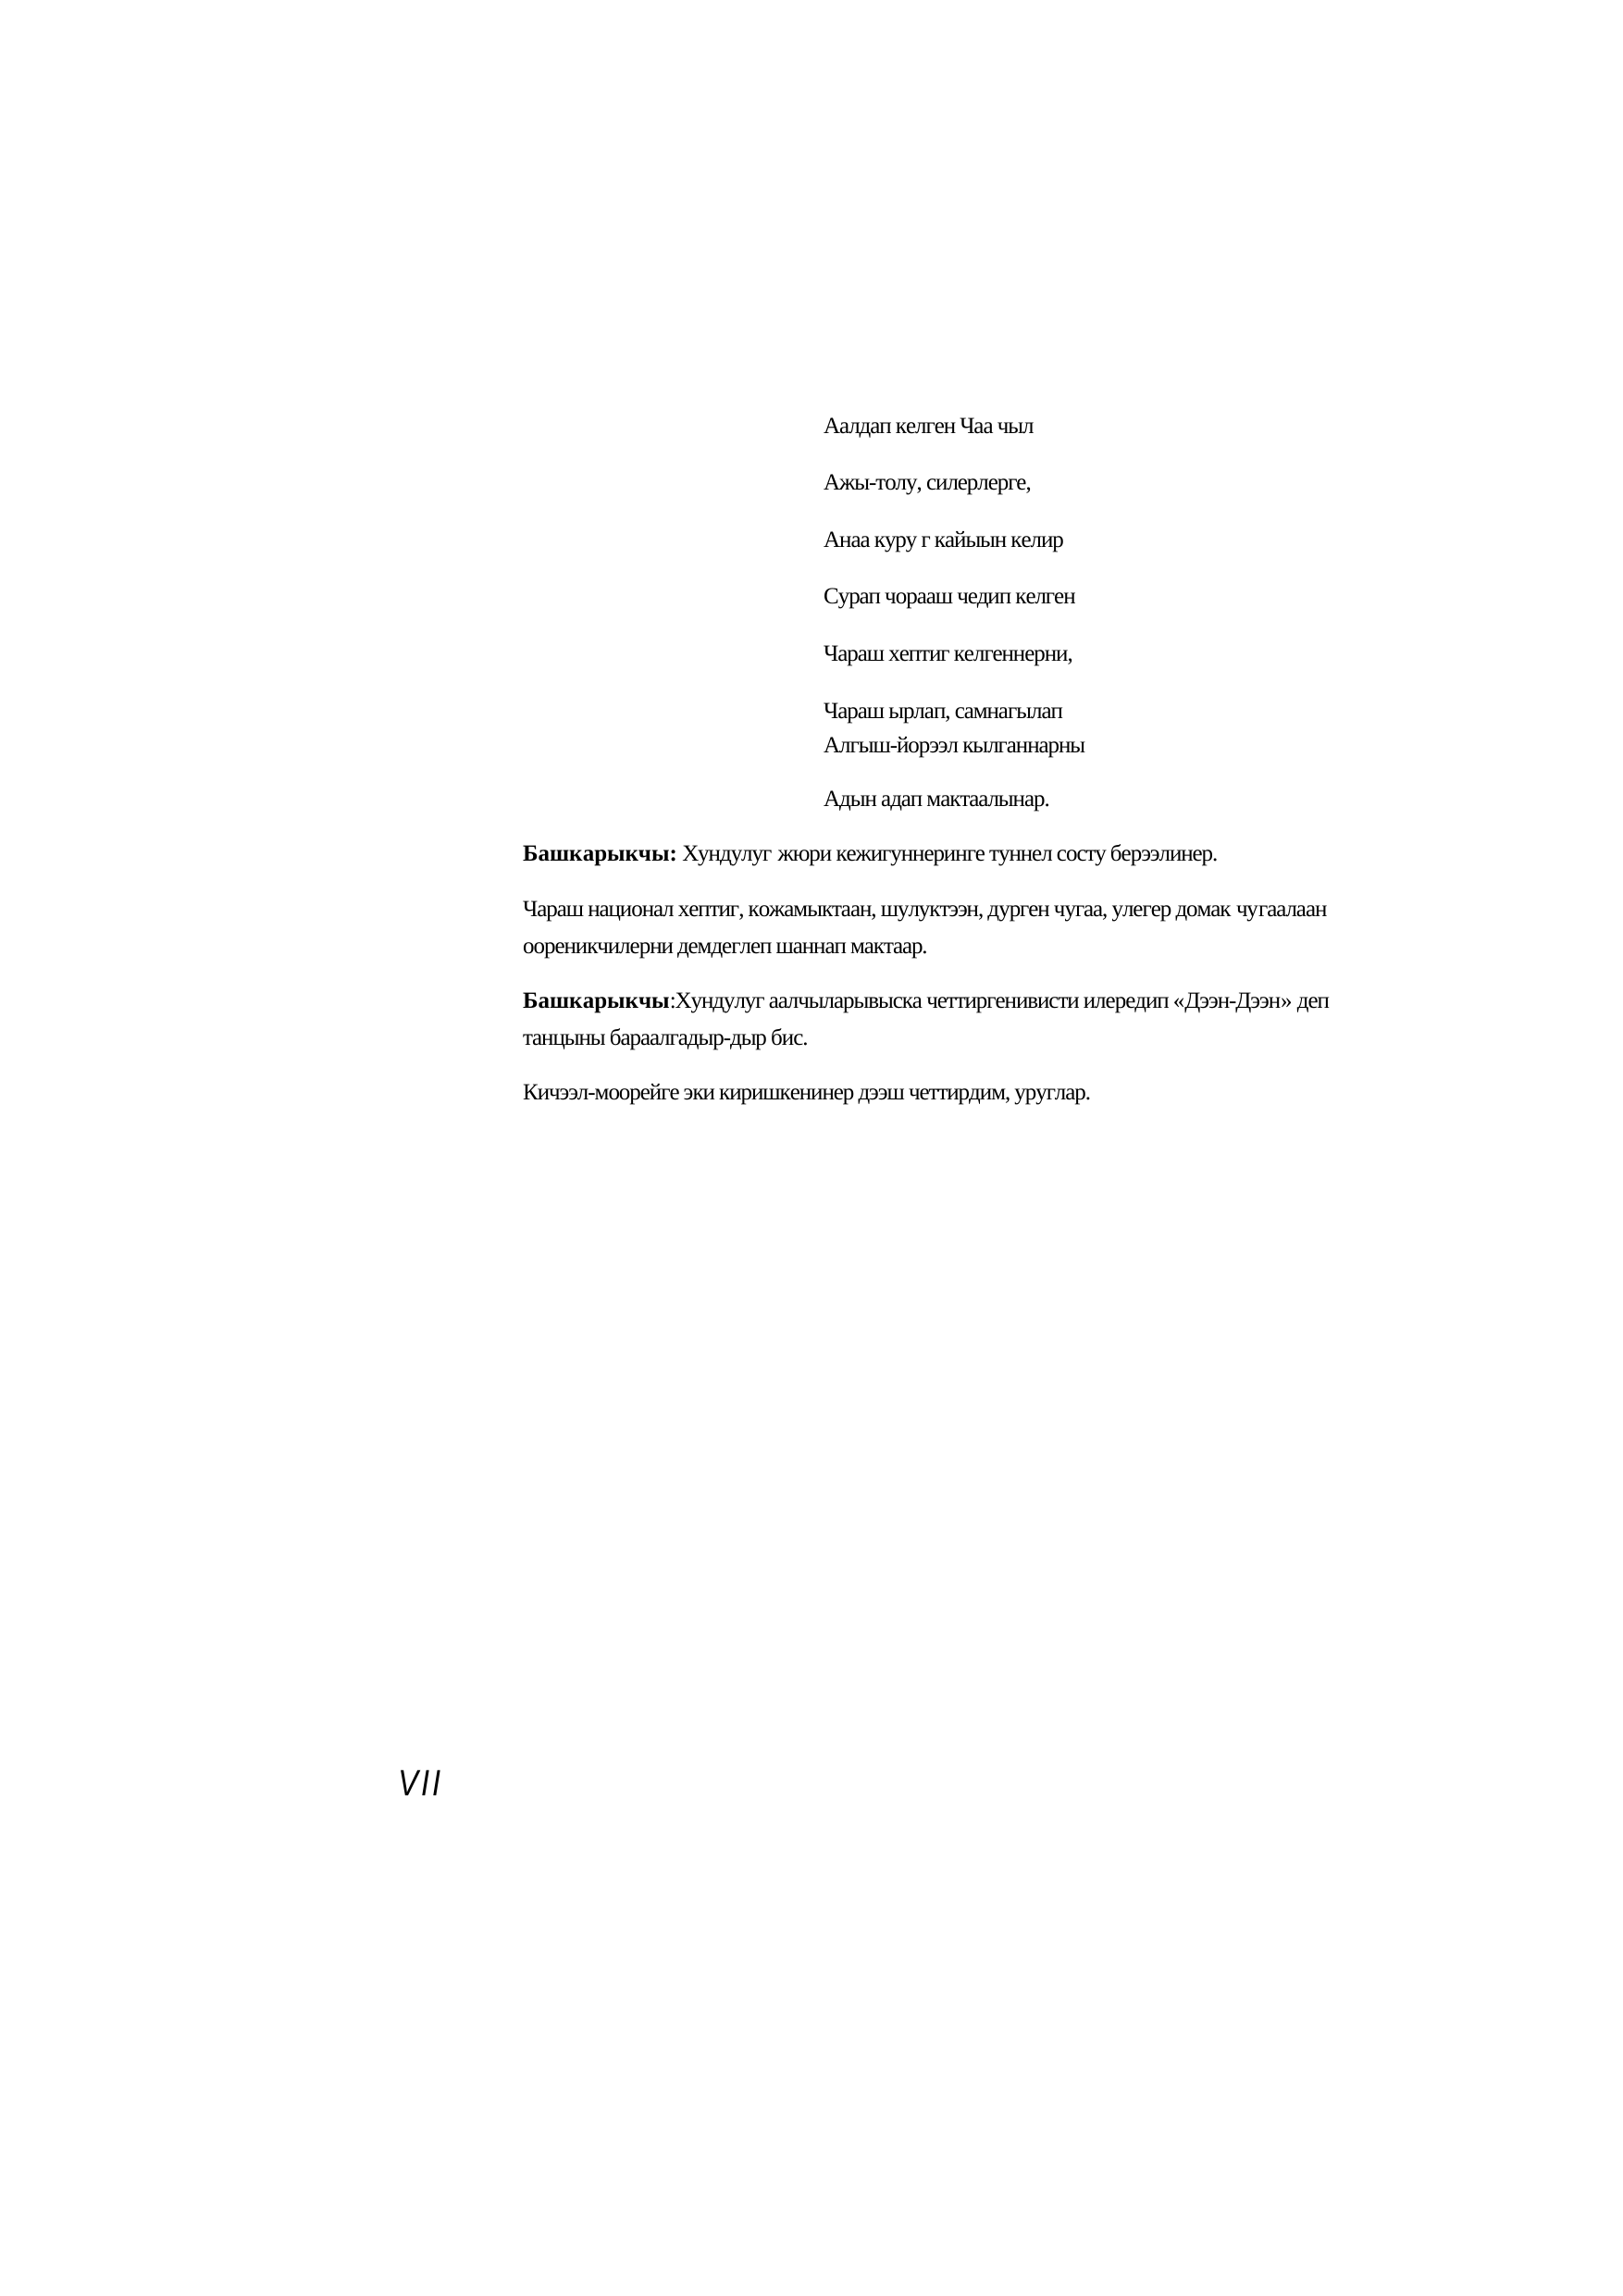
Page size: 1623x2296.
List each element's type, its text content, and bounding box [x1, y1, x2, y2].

text Чараш национал хептиг, кожамыктаан, шулуктээн, дурген чугаа, улегер домак чугаалаан оореникчилерни демдеглеп шаннап мактаар. [523, 887, 1406, 961]
text Башкарыкчы: Хундулуг жюри кежигуннеринге туннел состу берээлинер. [523, 839, 1443, 867]
text Алгыш-йорээл кылганнарны [824, 730, 1443, 758]
text Адын адап мактаалынар. [824, 784, 1443, 812]
text Аалдап келген Чаа чыл [824, 388, 1443, 444]
text Сурап чорааш чедип келген [824, 558, 1443, 615]
text Чараш ырлап, самнагылап [824, 673, 1443, 730]
text Башкарыкчы:Хундулуг аалчыларывыска четтиргенивисти илередип «Дээн-Дээн» деп танцыны бараалгадыр-дыр бис. [523, 978, 1406, 1053]
text Кичээл-моорейге эки киришкенинер дээш четтирдим, уруглар. [523, 1078, 1443, 1106]
text Ажы-толу, силерлерге, [824, 444, 1443, 502]
text Чараш хептиг келгеннерни, [824, 615, 1443, 673]
text Анаа куру г кайыын келир [824, 502, 1443, 558]
